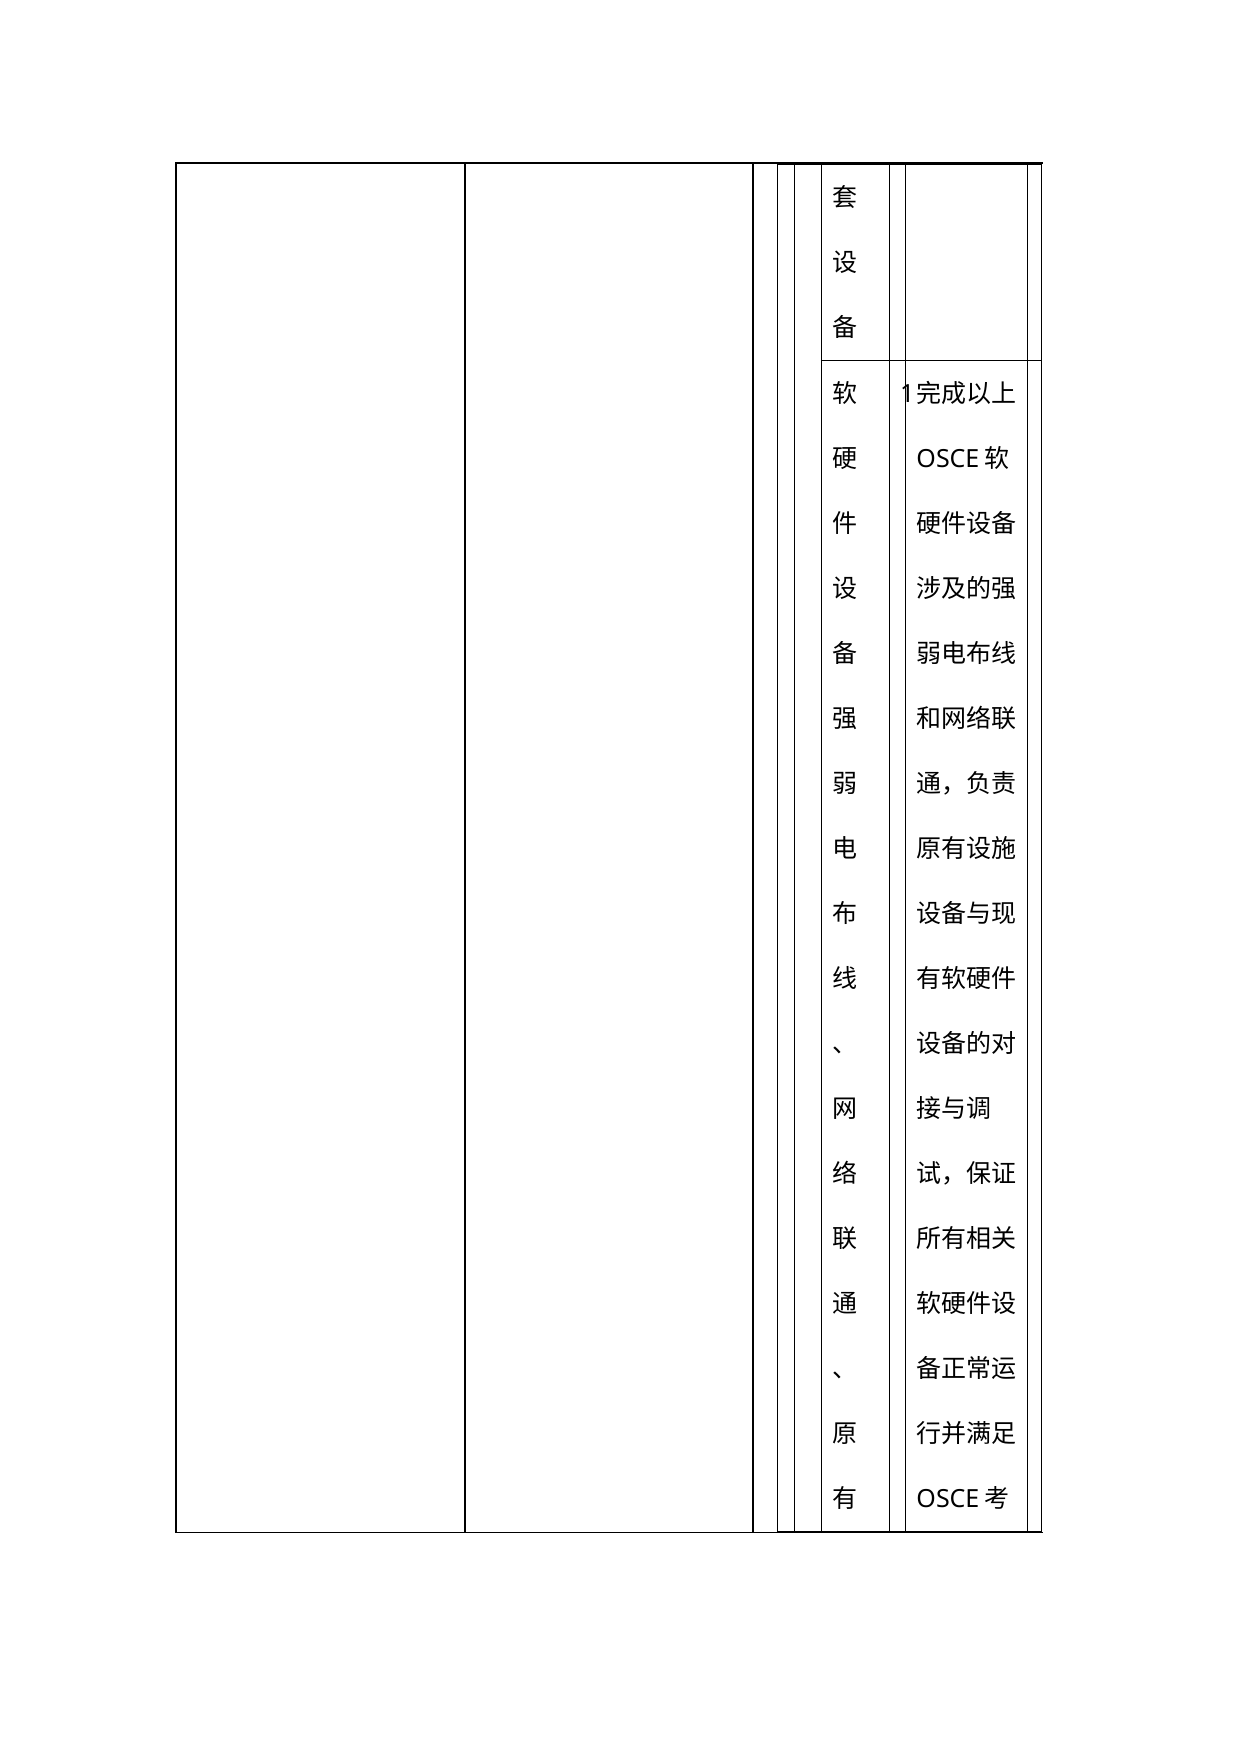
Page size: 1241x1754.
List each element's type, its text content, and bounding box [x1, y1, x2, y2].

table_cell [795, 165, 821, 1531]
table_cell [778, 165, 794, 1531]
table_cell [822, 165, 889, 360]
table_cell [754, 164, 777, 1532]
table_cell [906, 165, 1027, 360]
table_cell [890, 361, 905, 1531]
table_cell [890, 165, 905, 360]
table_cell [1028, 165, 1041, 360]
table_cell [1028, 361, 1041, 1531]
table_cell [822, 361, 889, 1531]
table_cell 1 [177, 164, 464, 1532]
table_cell [466, 164, 752, 1532]
